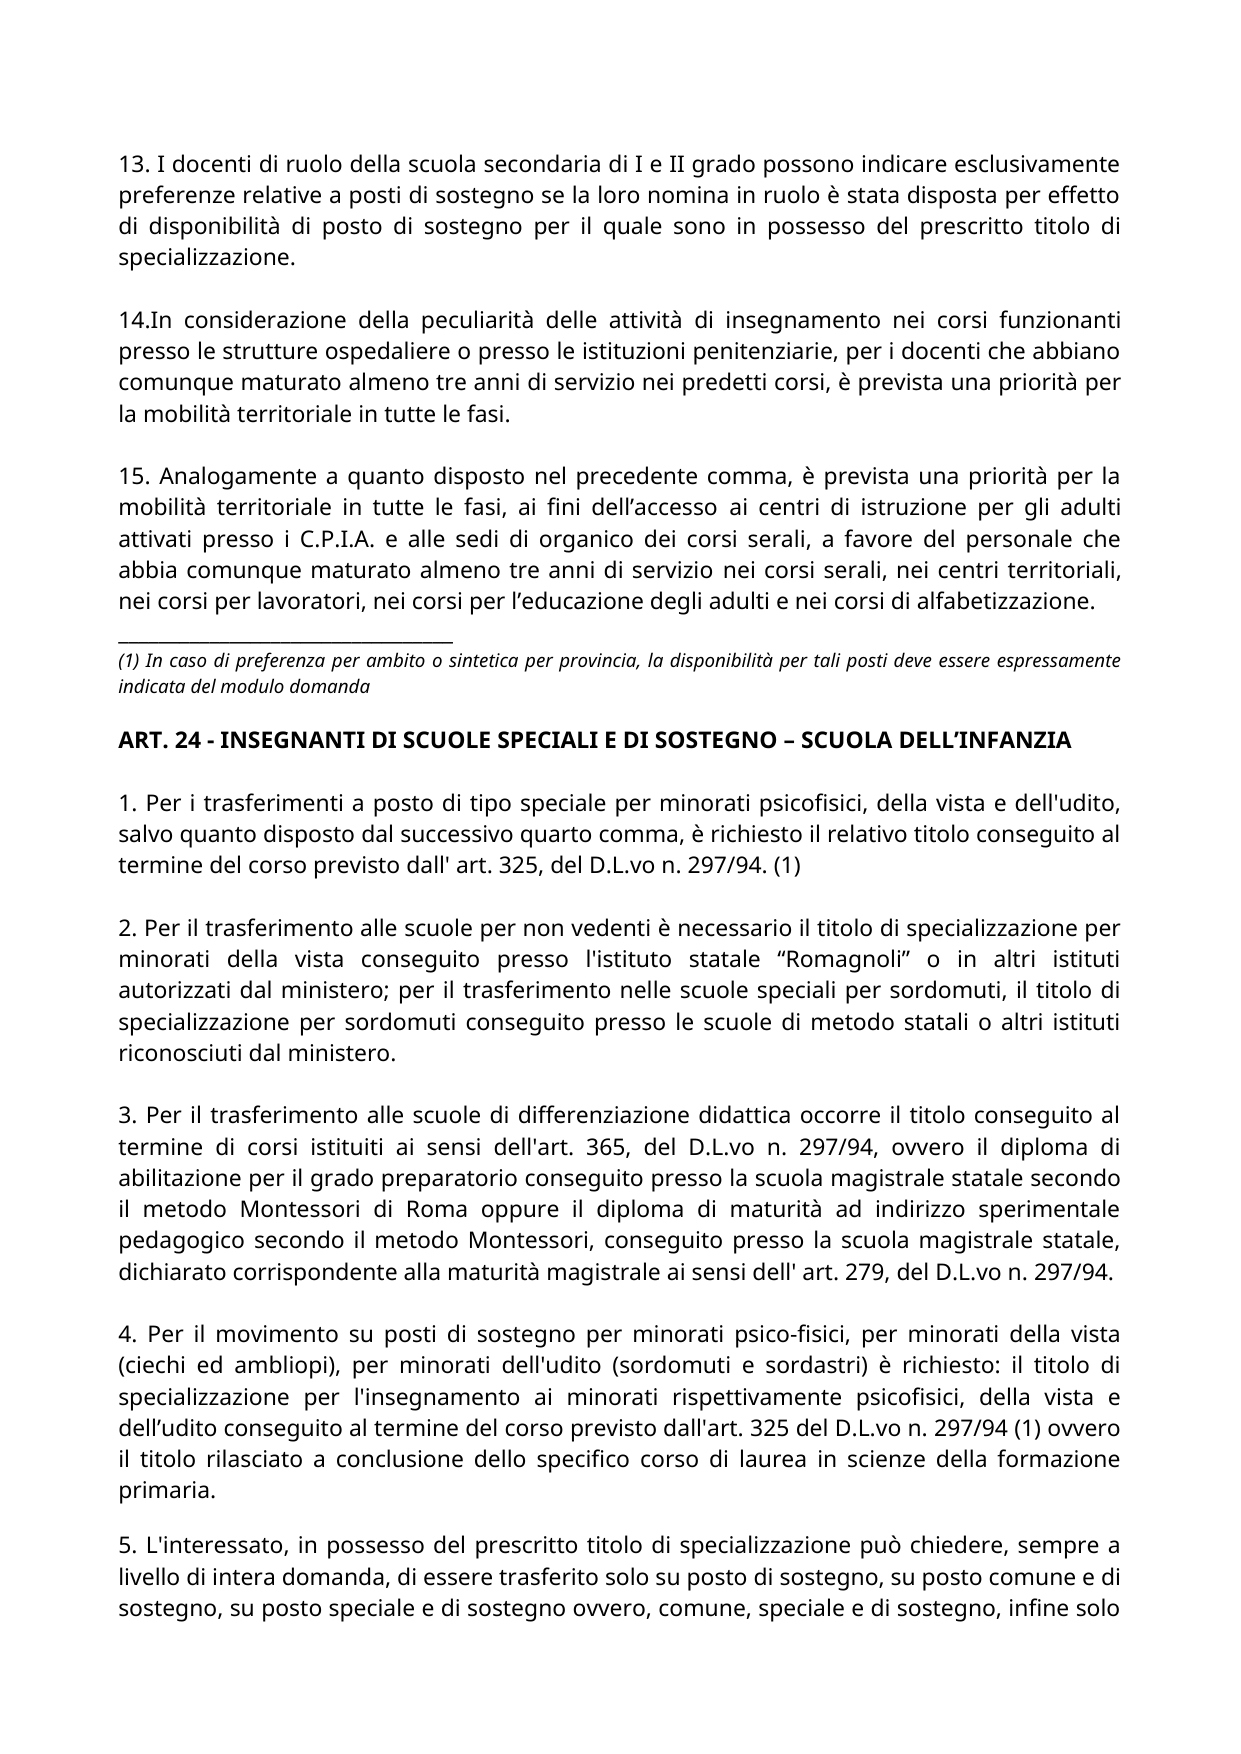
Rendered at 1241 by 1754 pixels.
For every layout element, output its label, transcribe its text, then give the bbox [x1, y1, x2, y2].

text 14.In considerazione della peculiarità delle attività di insegnamento nei corsi funzionanti presso le strutture ospedaliere o presso le istituzioni penitenziarie, per i docenti che abbiano comunque maturato almeno tre anni di servizio nei predetti corsi, è prevista una priorità per la mobilità territoriale in tutte le fasi. [118, 304, 1122, 429]
text 15. Analogamente a quanto disposto nel precedente comma, è prevista una priorità per la mobilità territoriale in tutte le fasi, ai fini dell’accesso ai centri di istruzione per gli adulti attivati presso i C.P.I.A. e alle sedi di organico dei corsi serali, a favore del personale che abbia comunque maturato almeno tre anni di servizio nei corsi serali, nei centri territoriali, nei corsi per lavoratori, nei corsi per l’educazione degli adulti e nei corsi di alfabetizzazione. [118, 460, 1122, 616]
text _________________________________ [118, 616, 1122, 648]
text (1) In caso di preferenza per ambito o sintetica per provincia, la disponibilità per tali posti deve essere espressamente indicata del modulo domanda [118, 648, 1122, 699]
text 13. I docenti di ruolo della scuola secondaria di I e II grado possono indicare esclusivamente preferenze relative a posti di sostegno se la loro nomina in ruolo è stata disposta per effetto di disponibilità di posto di sostegno per il quale sono in possesso del prescritto titolo di specializzazione. [118, 148, 1122, 273]
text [118, 1529, 1122, 1623]
text 2. Per il trasferimento alle scuole per non vedenti è necessario il titolo di specializzazione per minorati della vista conseguito presso l'istituto statale “Romagnoli” o in altri istituti autorizzati dal ministero; per il trasferimento nelle scuole speciali per sordomuti, il titolo di specializzazione per sordomuti conseguito presso le scuole di metodo statali o altri istituti riconosciuti dal ministero. [118, 912, 1122, 1068]
text 4. Per il movimento su posti di sostegno per minorati psico-fisici, per minorati della vista (ciechi ed ambliopi), per minorati dell'udito (sordomuti e sordastri) è richiesto: il titolo di specializzazione per l'insegnamento ai minorati rispettivamente psicofisici, della vista e dell’udito conseguito al termine del corso previsto dall'art. 325 del D.L.vo n. 297/94 (1) ovvero il titolo rilasciato a conclusione dello specifico corso di laurea in scienze della formazione primaria. [118, 1318, 1122, 1505]
text 3. Per il trasferimento alle scuole di differenziazione didattica occorre il titolo conseguito al termine di corsi istituiti ai sensi dell'art. 365, del D.L.vo n. 297/94, ovvero il diploma di abilitazione per il grado preparatorio conseguito presso la scuola magistrale statale secondo il metodo Montessori di Roma oppure il diploma di maturità ad indirizzo sperimentale pedagogico secondo il metodo Montessori, conseguito presso la scuola magistrale statale, dichiarato corrispondente alla maturità magistrale ai sensi dell' art. 279, del D.L.vo n. 297/94. [118, 1099, 1122, 1287]
text 1. Per i trasferimenti a posto di tipo speciale per minorati psicofisici, della vista e dell'udito, salvo quanto disposto dal successivo quarto comma, è richiesto il relativo titolo conseguito al termine del corso previsto dall' art. 325, del D.L.vo n. 297/94. (1) [118, 787, 1122, 880]
text ART. 24 - INSEGNANTI DI SCUOLE SPECIALI E DI SOSTEGNO – SCUOLA DELL’INFANZIA [118, 724, 1122, 755]
